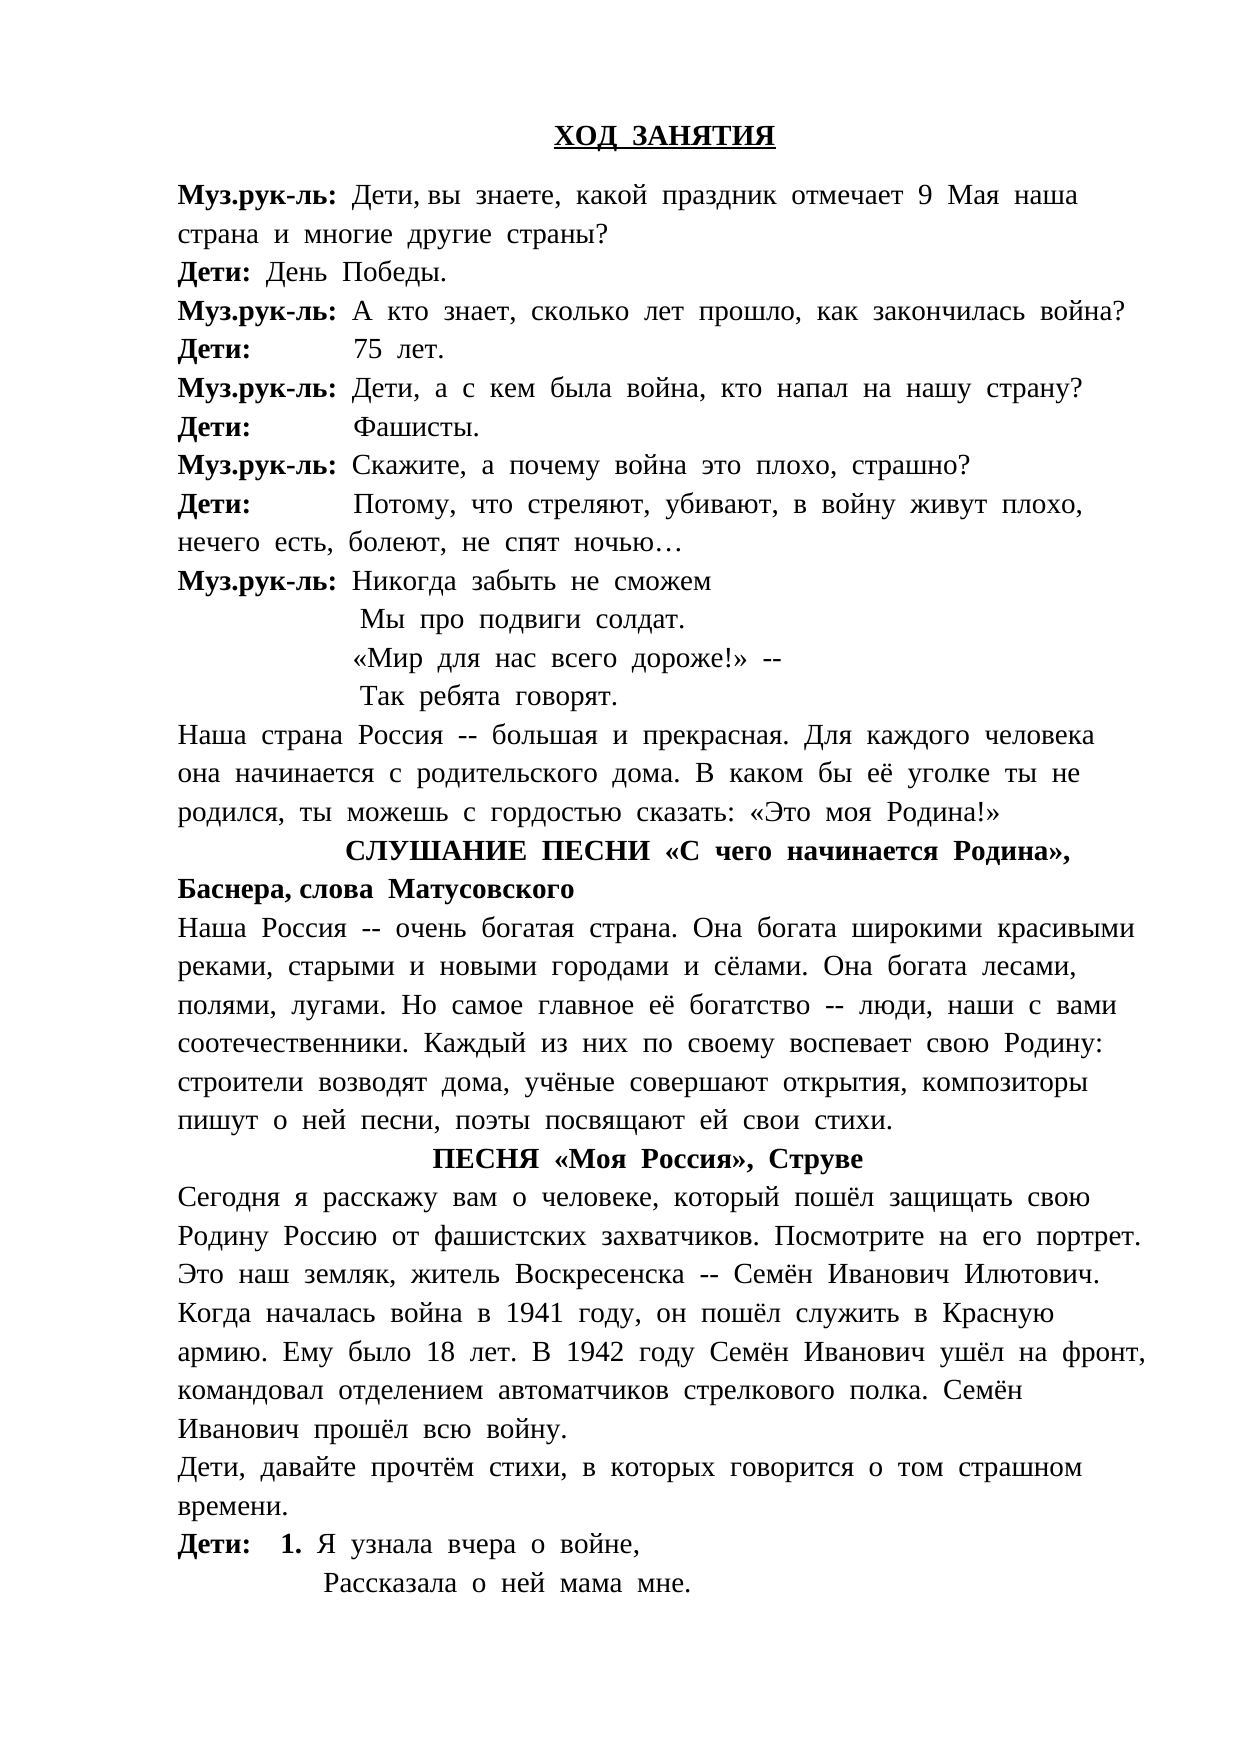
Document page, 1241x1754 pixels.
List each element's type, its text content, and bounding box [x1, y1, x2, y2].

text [177, 177, 1152, 1598]
text ХОД ЗАНЯТИЯ [177, 118, 1152, 152]
